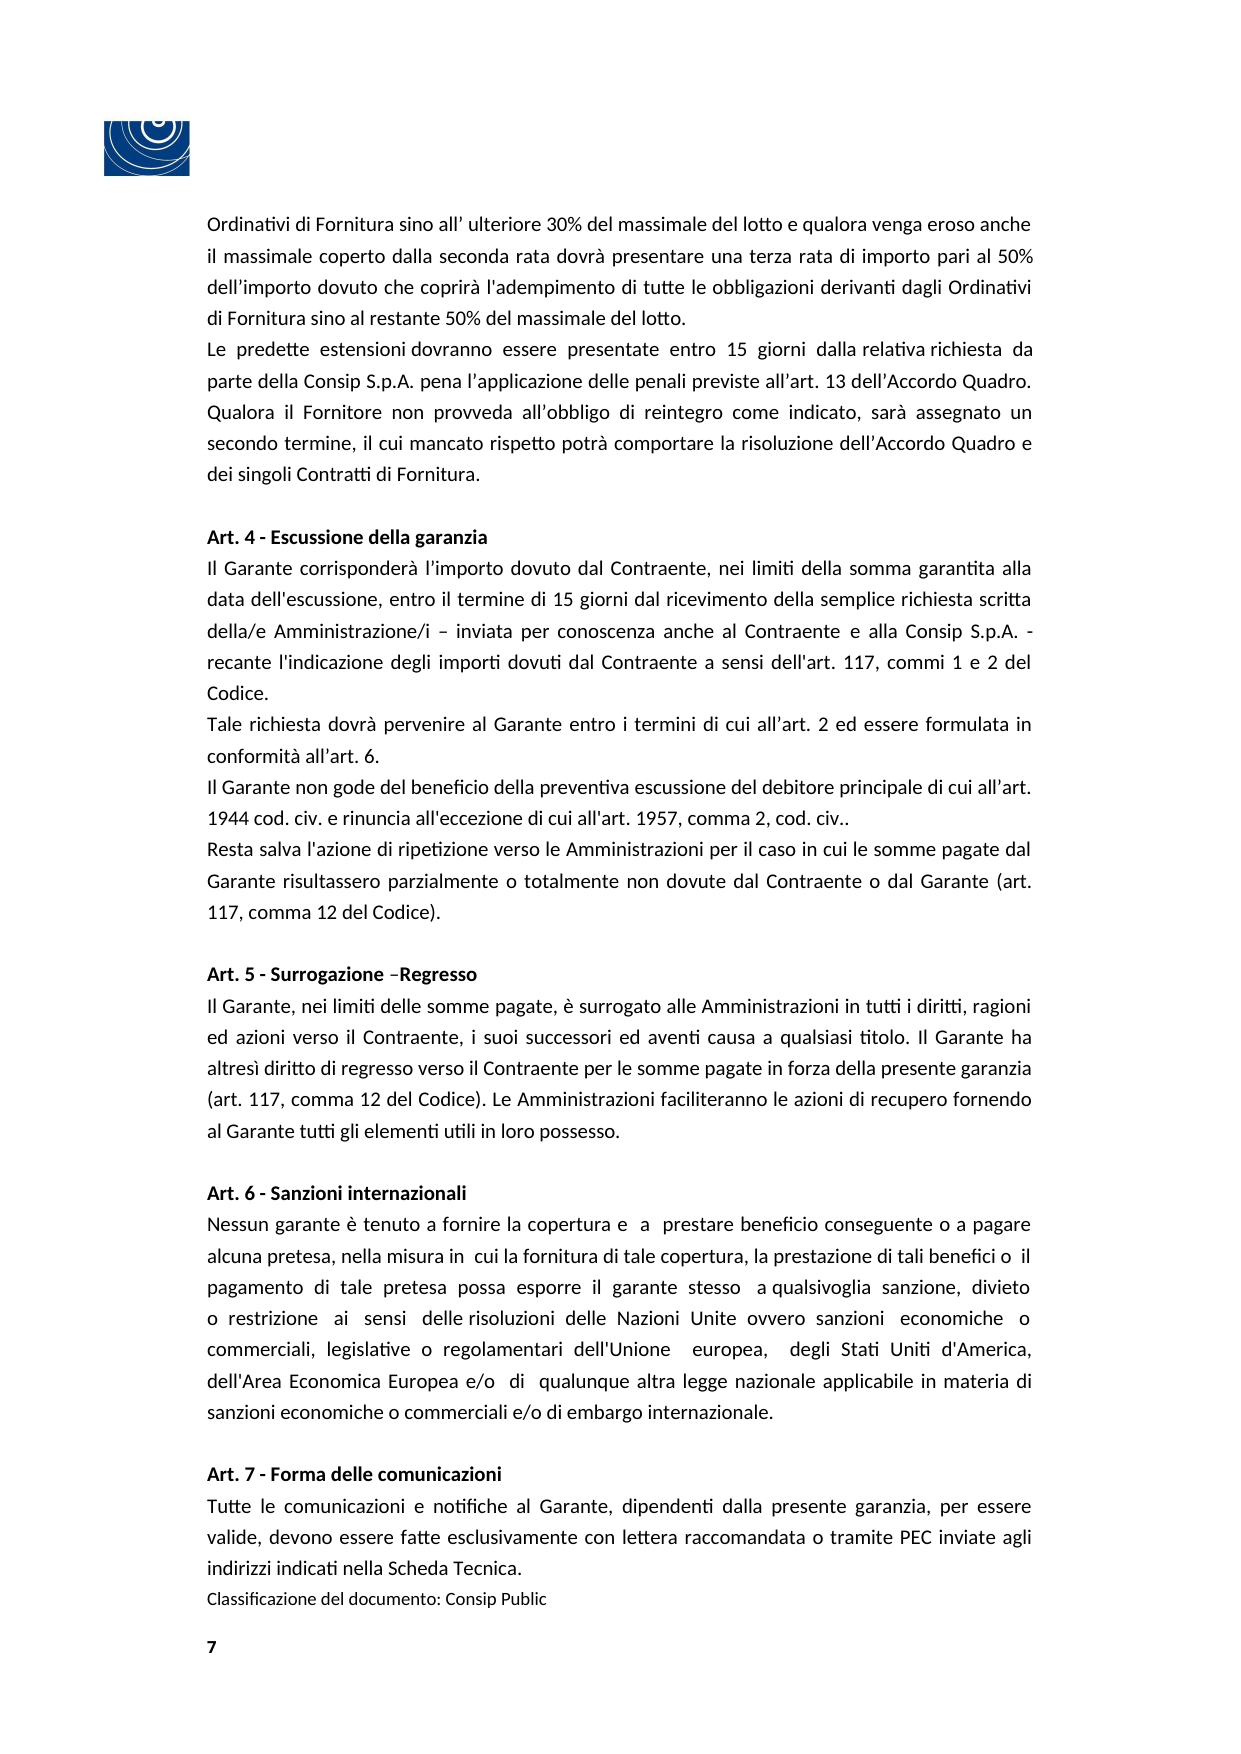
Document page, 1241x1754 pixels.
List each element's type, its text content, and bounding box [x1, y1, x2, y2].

text Art. 6 - Sanzioni internazionali [207, 1176, 1033, 1207]
text Le predette estensioni dovranno essere presentate entro 15 giorni dalla relativa richiesta da parte della Consip S.p.A. pena l’applicazione delle penali previste all’art. 13 dell’Accordo Quadro. Qualora il Fornitore non provveda all’obbligo di reintegro come indicato, sarà assegnato un secondo termine, il cui mancato rispetto potrà comportare la risoluzione dell’Accordo Quadro e dei singoli Contratti di Fornitura. [207, 332, 1033, 488]
text Tale richiesta dovrà pervenire al Garante entro i termini di cui all’art. 2 ed essere formulata in conformità all’art. 6. [207, 707, 1033, 769]
text Il Garante non gode del beneficio della preventiva escussione del debitore principale di cui all’art. 1944 cod. civ. e rinuncia all'eccezione di cui all'art. 1957, comma 2, cod. civ.. [207, 769, 1033, 832]
text Art. 5 - Surrogazione –Regresso [207, 957, 1033, 988]
text Il Garante, nei limiti delle somme pagate, è surrogato alle Amministrazioni in tutti i diritti, ragioni ed azioni verso il Contraente, i suoi successori ed aventi causa a qualsiasi titolo. Il Garante ha altresì diritto di regresso verso il Contraente per le somme pagate in forza della presente garanzia (art. 117, comma 12 del Codice). Le Amministrazioni faciliteranno le azioni di recupero fornendo al Garante tutti gli elementi utili in loro possesso. [207, 988, 1033, 1144]
text Art. 4 - Escussione della garanzia [207, 519, 1033, 551]
text Resta salva l'azione di ripetizione verso le Amministrazioni per il caso in cui le somme pagate dal Garante risultassero parzialmente o totalmente non dovute dal Contraente o dal Garante (art. 117, comma 12 del Codice). [207, 832, 1033, 926]
text Tutte le comunicazioni e notifiche al Garante, dipendenti dalla presente garanzia, per essere valide, devono essere fatte esclusivamente con lettera raccomandata o tramite PEC inviate agli indirizzi indicati nella Scheda Tecnica. [207, 1488, 1033, 1582]
picture [0, 0, 191, 176]
text Art. 7 - Forma delle comunicazioni [207, 1457, 1033, 1488]
text Il Garante corrisponderà l’importo dovuto dal Contraente, nei limiti della somma garantita alla data dell'escussione, entro il termine di 15 giorni dal ricevimento della semplice richiesta scritta della/e Amministrazione/i – inviata per conoscenza anche al Contraente e alla Consip S.p.A. - recante l'indicazione degli importi dovuti dal Contraente a sensi dell'art. 117, commi 1 e 2 del Codice. [207, 551, 1033, 707]
text Nessun garante è tenuto a fornire la copertura e a prestare beneficio conseguente o a pagare alcuna pretesa, nella misura in cui la fornitura di tale copertura, la prestazione di tali benefici o il pagamento di tale pretesa possa esporre il garante stesso a qualsivoglia sanzione, divieto o restrizione ai sensi delle risoluzioni delle Nazioni Unite ovvero sanzioni economiche o commerciali, legislative o regolamentari dell'Unione europea, degli Stati Uniti d'America, dell'Area Economica Europea e/o di qualunque altra legge nazionale applicabile in materia di sanzioni economiche o commerciali e/o di embargo internazionale. [207, 1207, 1033, 1426]
